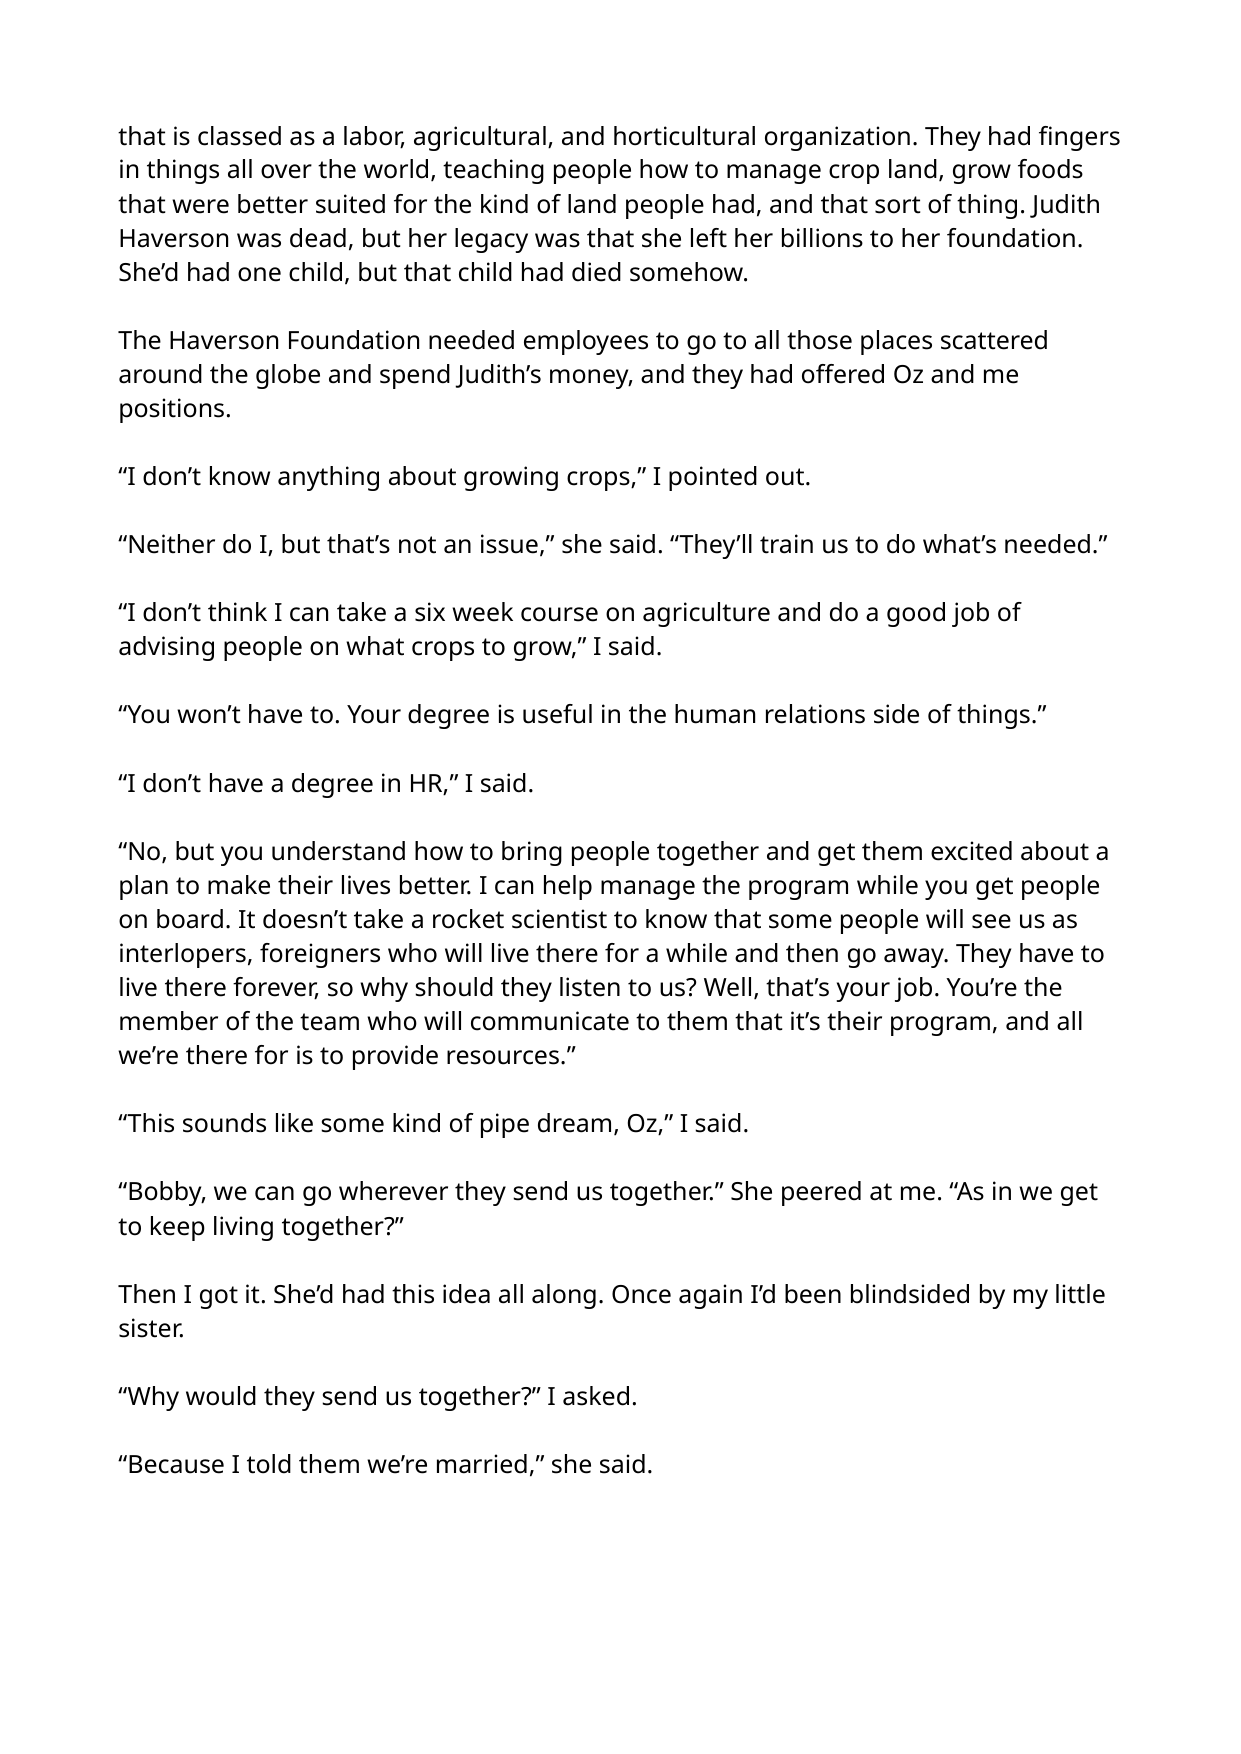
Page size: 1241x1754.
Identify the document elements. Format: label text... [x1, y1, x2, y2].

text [118, 118, 1122, 288]
text “I don’t have a degree in HR,” I said. [118, 765, 1122, 799]
text “Bobby, we can go wherever they send us together.” She peered at me. “As in we get to keep living together?” [118, 1174, 1122, 1242]
text The Haverson Foundation needed employees to go to all those places scattered around the globe and spend Judith’s money, and they had offered Oz and me positions. [118, 322, 1122, 425]
text “I don’t know anything about growing crops,” I pointed out. [118, 459, 1122, 493]
text “No, but you understand how to bring people together and get them excited about a plan to make their lives better. I can help manage the program while you get people on board. It doesn’t take a rocket scientist to know that some people will see us as interlopers, foreigners who will live there for a while and then go away. They have to live there forever, so why should they listen to us? Well, that’s your job. You’re the member of the team who will communicate to them that it’s their program, and all we’re there for is to provide resources.” [118, 833, 1122, 1072]
text “Why would they send us together?” I asked. [118, 1378, 1122, 1412]
text Then I got it. She’d had this idea all along. Once again I’d been blindsided by my little sister. [118, 1276, 1122, 1344]
text “I don’t think I can take a six week course on agriculture and do a good job of advising people on what crops to grow,” I said. [118, 595, 1122, 663]
text “This sounds like some kind of pipe dream, Oz,” I said. [118, 1106, 1122, 1140]
text “Neither do I, but that’s not an issue,” she said. “They’ll train us to do what’s needed.” [118, 527, 1122, 561]
text “You won’t have to. Your degree is useful in the human relations side of things.” [118, 697, 1122, 731]
text “Because I told them we’re married,” she said. [118, 1447, 1122, 1481]
